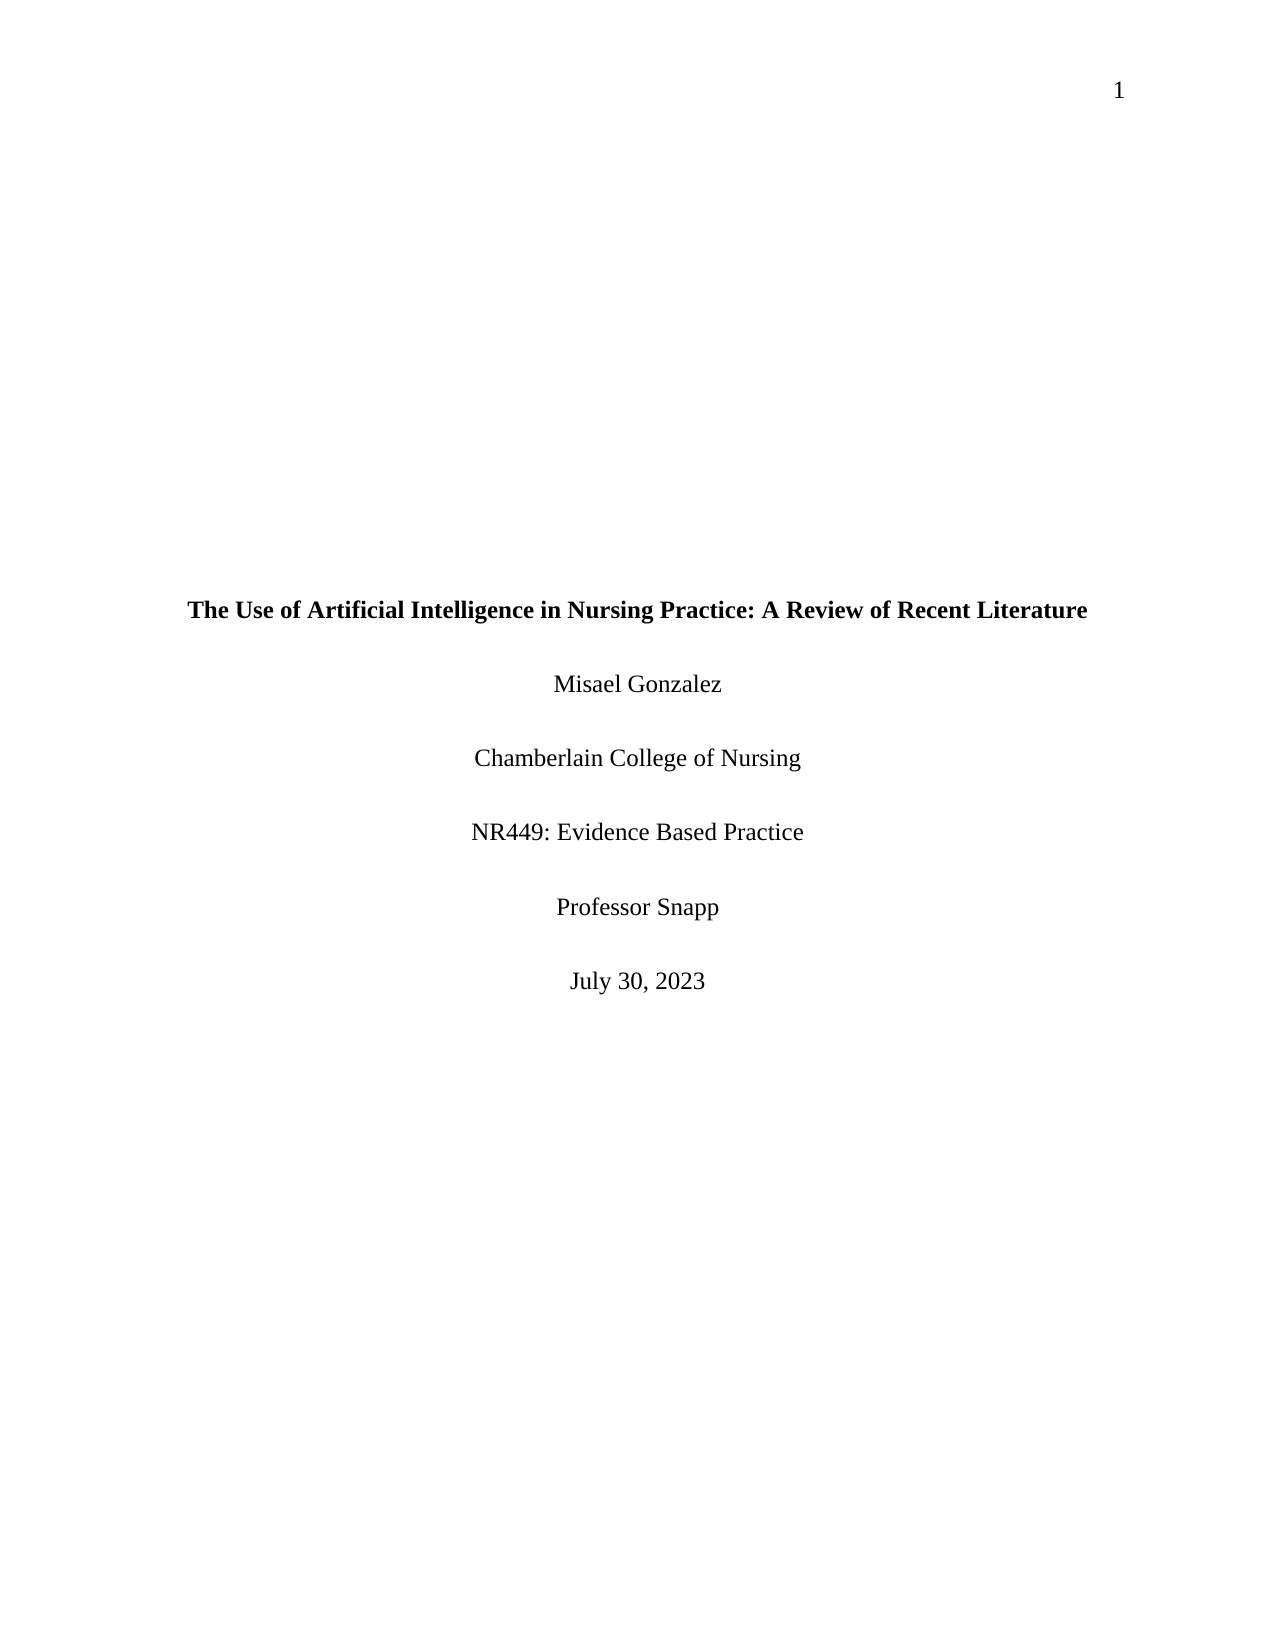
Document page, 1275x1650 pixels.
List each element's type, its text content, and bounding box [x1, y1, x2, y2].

text Professor Snapp [150, 892, 1125, 920]
text July 30, 2023 [150, 966, 1125, 994]
text Misael Gonzalez [150, 669, 1125, 698]
text Chamberlain College of Nursing [150, 743, 1125, 772]
text The Use of Artificial Intelligence in Nursing Practice: A Review of Recent Literature [150, 595, 1125, 624]
text NR449: Evidence Based Practice [150, 817, 1125, 846]
